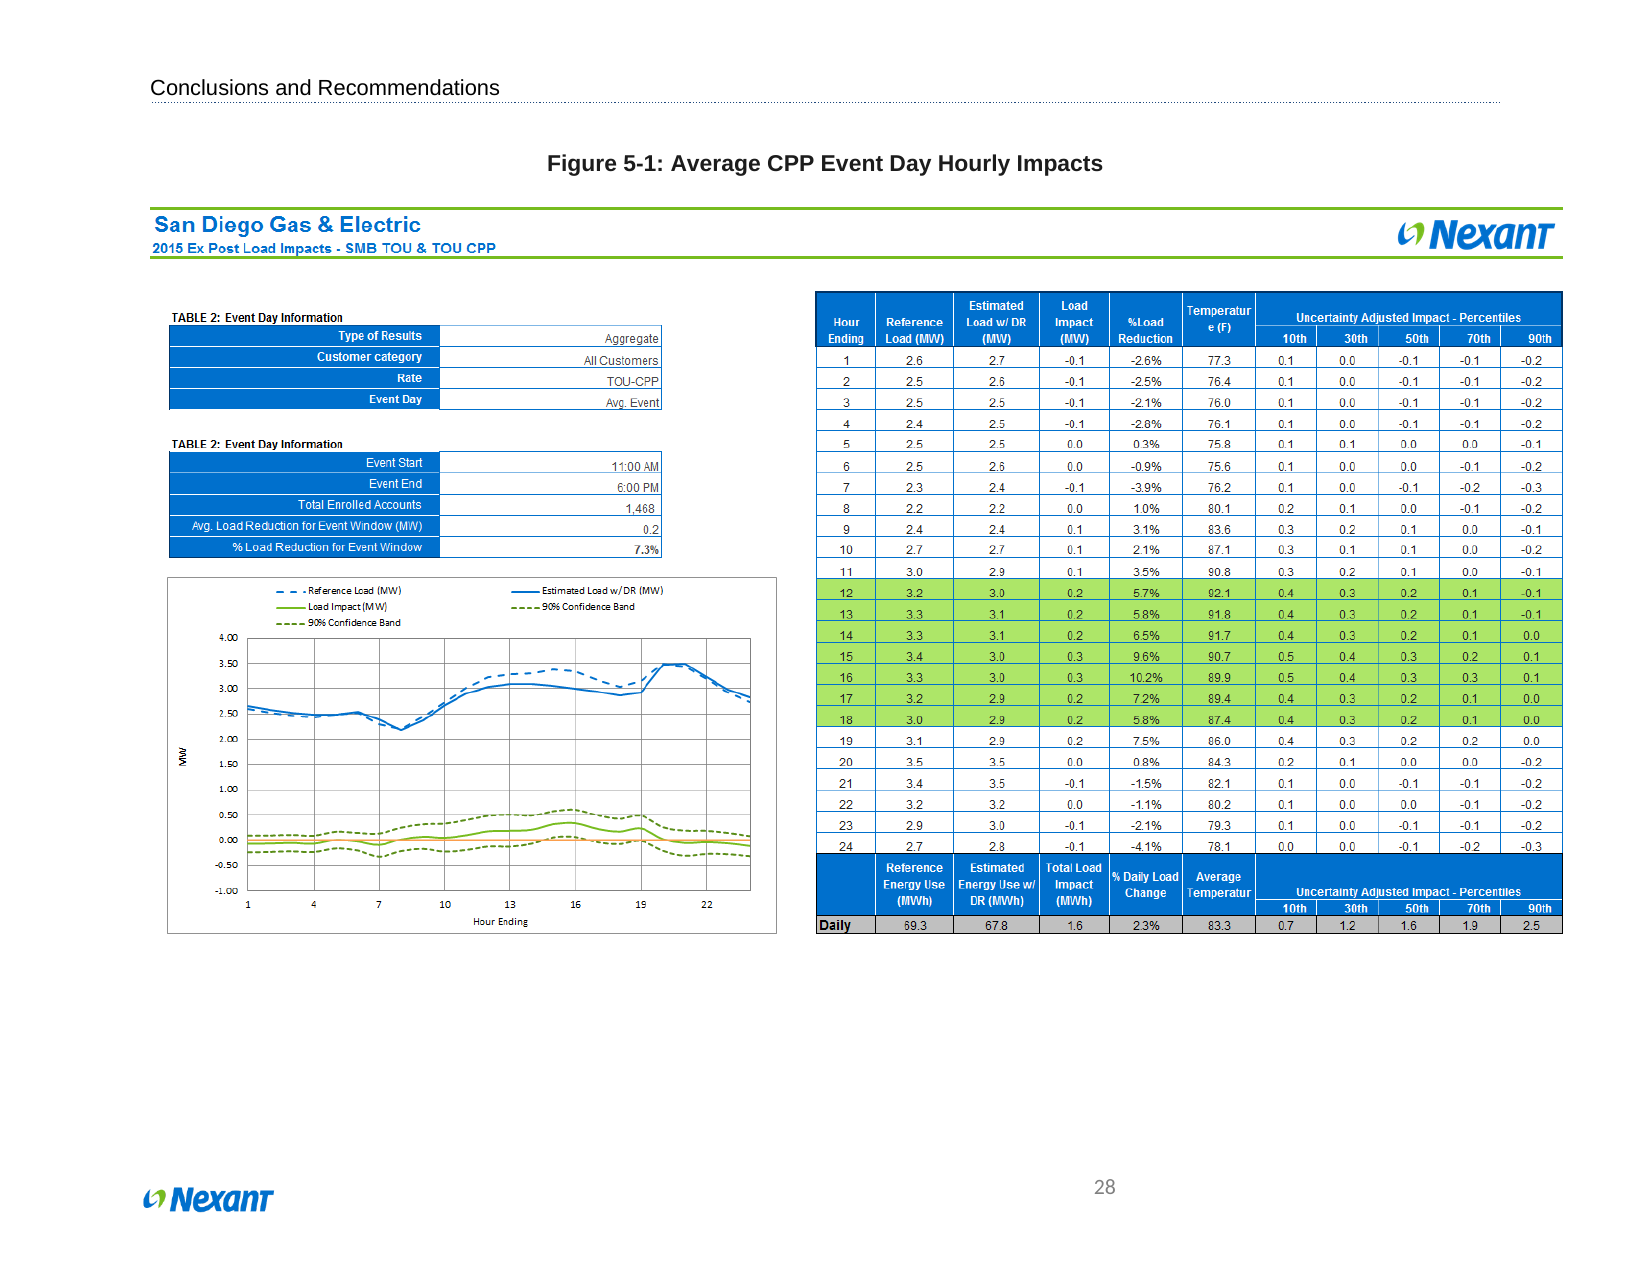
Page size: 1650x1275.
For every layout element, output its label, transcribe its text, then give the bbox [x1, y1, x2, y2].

text Figure 5-1: Average CPP Event Day Hourly Impacts [150, 150, 1500, 176]
picture [150, 203, 1567, 937]
picture [124, 1168, 293, 1230]
